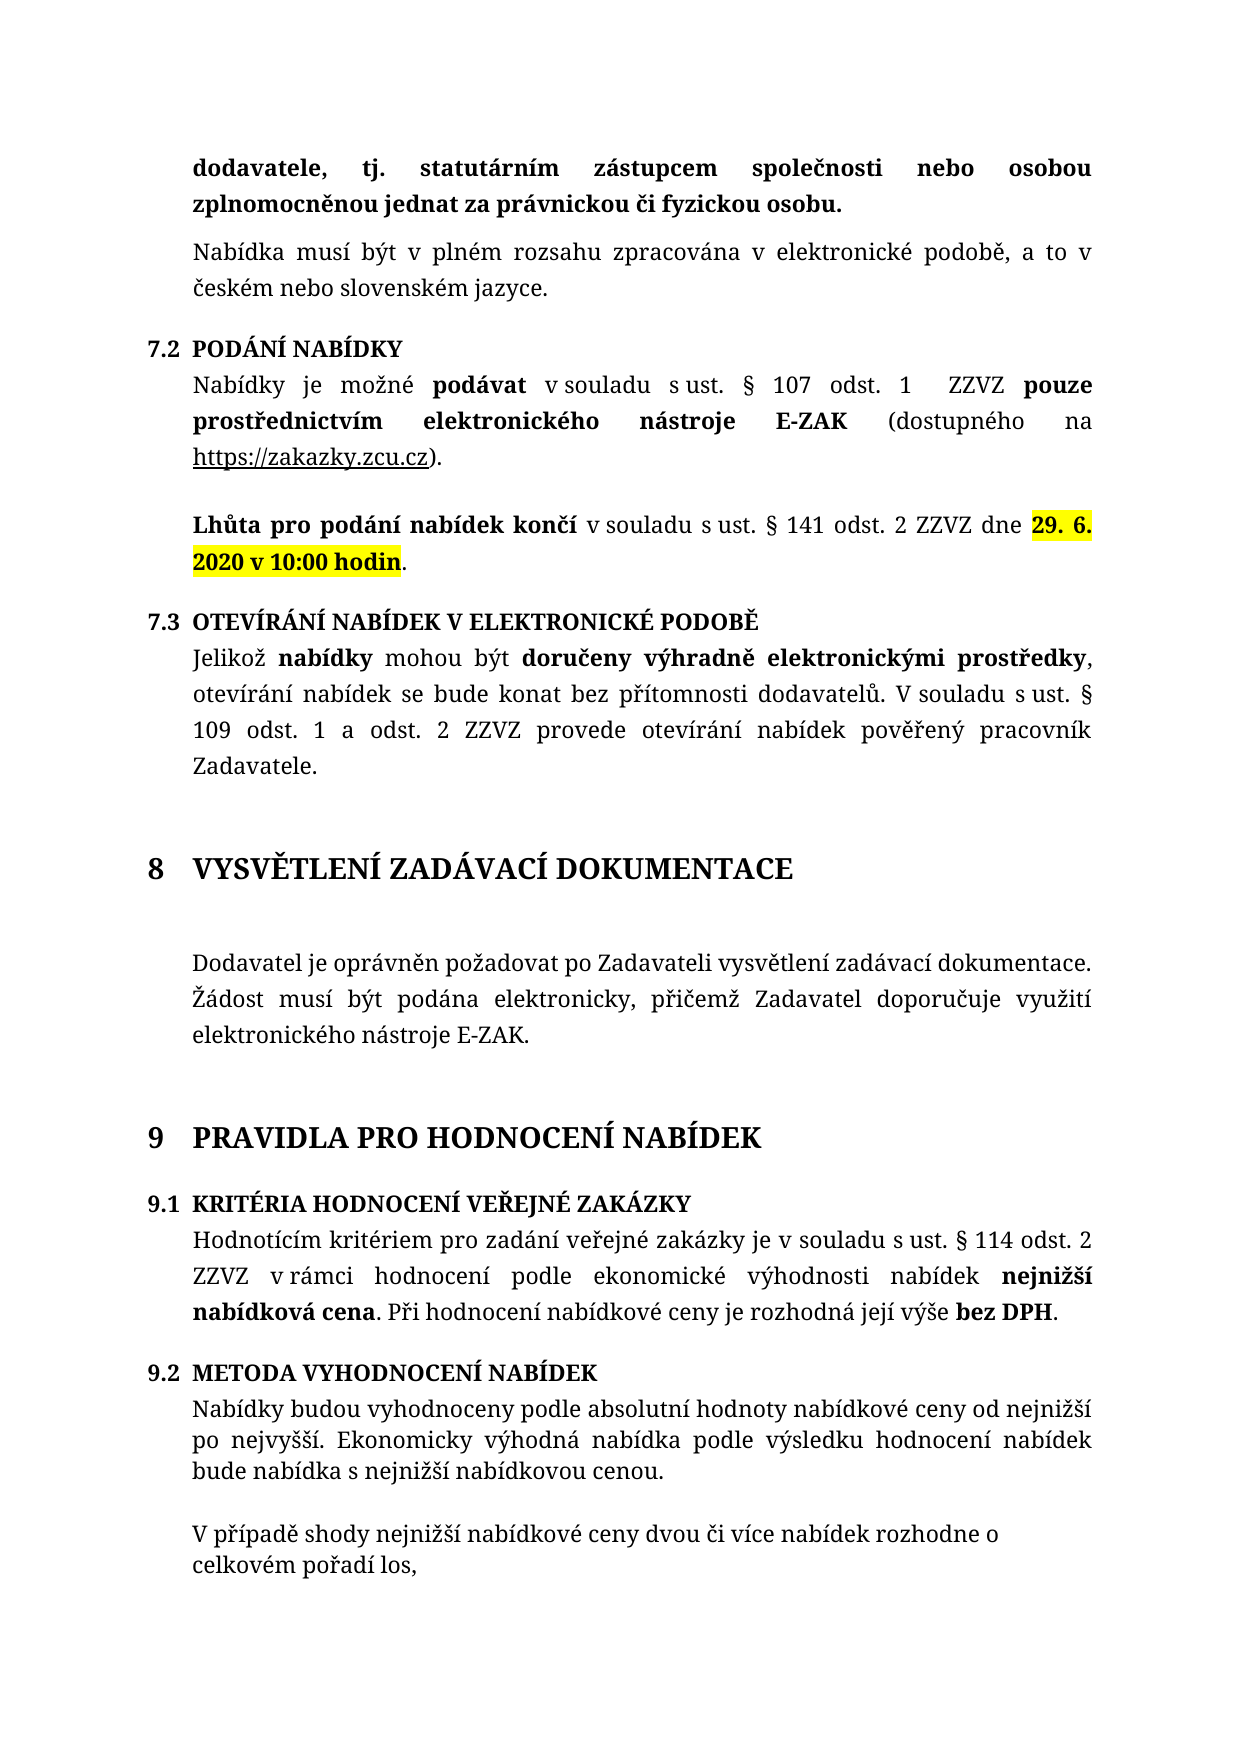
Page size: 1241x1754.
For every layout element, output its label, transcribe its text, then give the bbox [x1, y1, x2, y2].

text Nabídky je možné podávat v souladu s ust. § 107 odst. 1 ZZVZ pouze prostřednictvím elektronického nástroje E-ZAK (dostupného na https://zakazky.zcu.cz). [193, 369, 1093, 472]
subtitle PRAVIDLA PRO HODNOCENÍ NABÍDEK [148, 1117, 1093, 1157]
text Hodnotícím kritériem pro zadání veřejné zakázky je v souladu s ust. § 114 odst. 2 ZZVZ v rámci hodnocení podle ekonomické výhodnosti nabídek nejnižší nabídková cena. Při hodnocení nabídkové ceny je rozhodná její výše bez DPH. [193, 1224, 1093, 1327]
subtitle METODA VYHODNOCENÍ NABÍDEK [147, 1357, 1093, 1388]
text Nabídka musí být v plném rozsahu zpracována v elektronické podobě, a to v českém nebo slovenském jazyce. [193, 236, 1093, 303]
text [192, 152, 1093, 219]
subtitle KRITÉRIA HODNOCENÍ VEŘEJNÉ ZAKÁZKY [147, 1188, 1093, 1219]
text Jelikož nabídky mohou být doručeny výhradně elektronickými prostředky, otevírání nabídek se bude konat bez přítomnosti dodavatelů. V souladu s ust. § 109 odst. 1 a odst. 2 ZZVZ provede otevírání nabídek pověřený pracovník Zadavatele. [193, 642, 1093, 781]
text Dodavatel je oprávněn požadovat po Zadavateli vysvětlení zadávací dokumentace. Žádost musí být podána elektronicky, přičemž Zadavatel doporučuje využití elektronického nástroje E-ZAK. [192, 947, 1093, 1050]
text Lhůta pro podání nabídek končí v souladu s ust. § 141 odst. 2 ZZVZ dne 29. 6. 2020 v 10:00 hodin. [193, 509, 1093, 577]
subtitle OTEVÍRÁNÍ NABÍDEK V ELEKTRONICKÉ PODOBĚ [148, 606, 1093, 638]
text V případě shody nejnižší nabídkové ceny dvou či více nabídek rozhodne o celkovém pořadí los, [192, 1518, 1093, 1580]
subtitle PODÁNÍ NABÍDKY [147, 333, 1093, 364]
subtitle VYSVĚTLENÍ ZADÁVACÍ DOKUMENTACE [148, 848, 1093, 888]
text Nabídky budou vyhodnoceny podle absolutní hodnoty nabídkové ceny od nejnižší po nejvyšší. Ekonomicky výhodná nabídka podle výsledku hodnocení nabídek bude nabídka s nejnižší nabídkovou cenou. [192, 1393, 1093, 1487]
